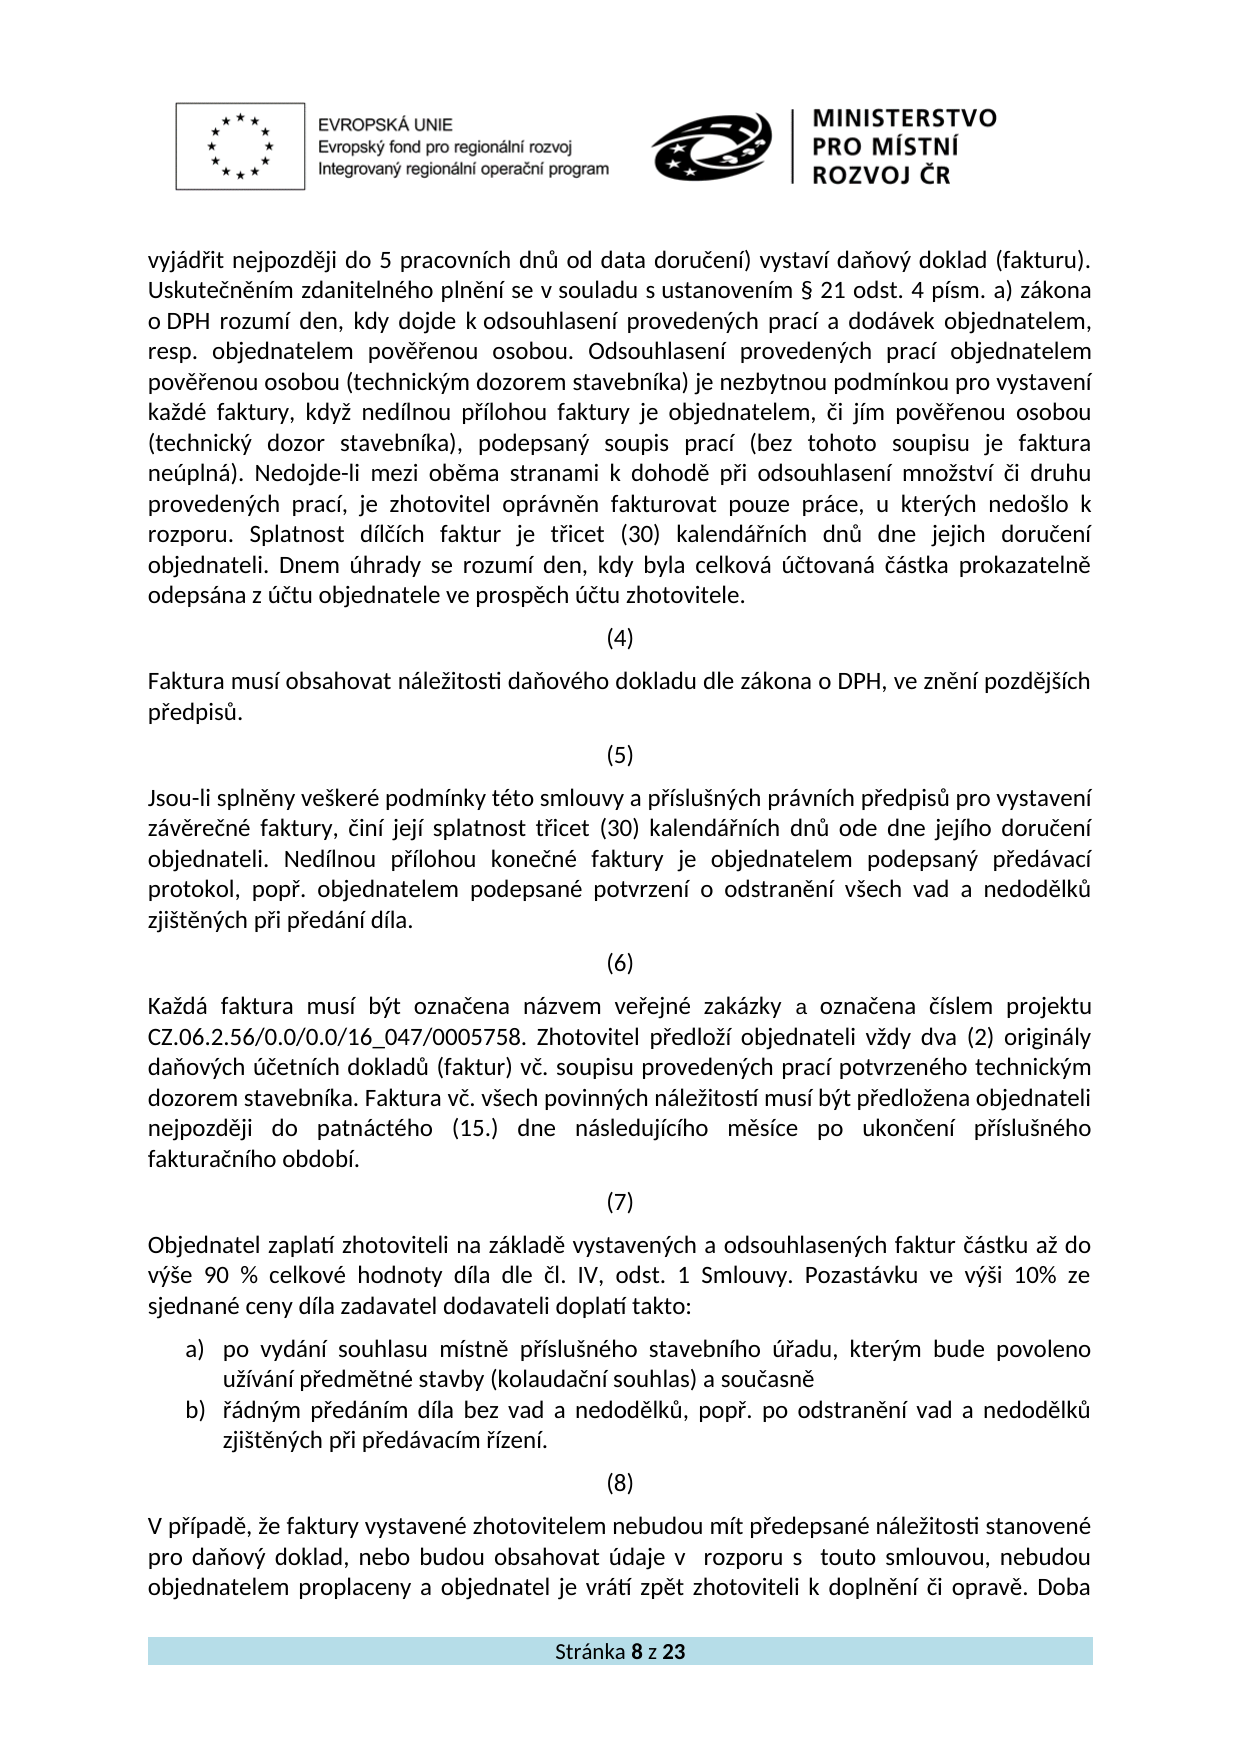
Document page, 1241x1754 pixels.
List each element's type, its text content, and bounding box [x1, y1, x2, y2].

picture [147, 73, 1025, 219]
text Objednatel zaplatí zhotoviteli na základě vystavených a odsouhlasených faktur částku až do výše 90 % celkové hodnoty díla dle čl. IV, odst. 1 Smlouvy. Pozastávku ve výši 10% ze sjednané ceny díla zadavatel dodavateli doplatí takto: [148, 1229, 1093, 1320]
text (7) [148, 1186, 1093, 1216]
text (8) [148, 1467, 1093, 1498]
list řádným předáním díla bez vad a nedodělků, popř. po odstranění vad a nedodělků zjištěných při předávacím řízení. [185, 1394, 1093, 1455]
text (5) [148, 739, 1093, 769]
text (6) [148, 947, 1093, 978]
text Faktura musí obsahovat náležitosti daňového dokladu dle zákona o DPH, ve znění pozdějších předpisů. [148, 666, 1093, 727]
text (4) [148, 622, 1093, 653]
text Jsou-li splněny veškeré podmínky této smlouvy a příslušných právních předpisů pro vystavení závěrečné faktury, činí její splatnost třicet (30) kalendářních dnů ode dne jejího doručení objednateli. Nedílnou přílohou konečné faktury je objednatelem podepsaný předávací protokol, popř. objednatelem podepsané potvrzení o odstranění všech vad a nedodělků zjištěných při předání díla. [148, 782, 1093, 935]
list po vydání souhlasu místně příslušného stavebního úřadu, kterým bude povoleno užívání předmětné stavby (kolaudační souhlas) a současně [185, 1333, 1093, 1394]
text Každá faktura musí být označena názvem veřejné zakázky a označena číslem projektu CZ.06.2.56/0.0/0.0/16_047/0005758. Zhotovitel předloží objednateli vždy dva (2) originály daňových účetních dokladů (faktur) vč. soupisu provedených prací potvrzeného technickým dozorem stavebníka. Faktura vč. všech povinných náležitostí musí být předložena objednateli nejpozději do patnáctého (15.) dne následujícího měsíce po ukončení příslušného fakturačního období. [148, 990, 1093, 1173]
